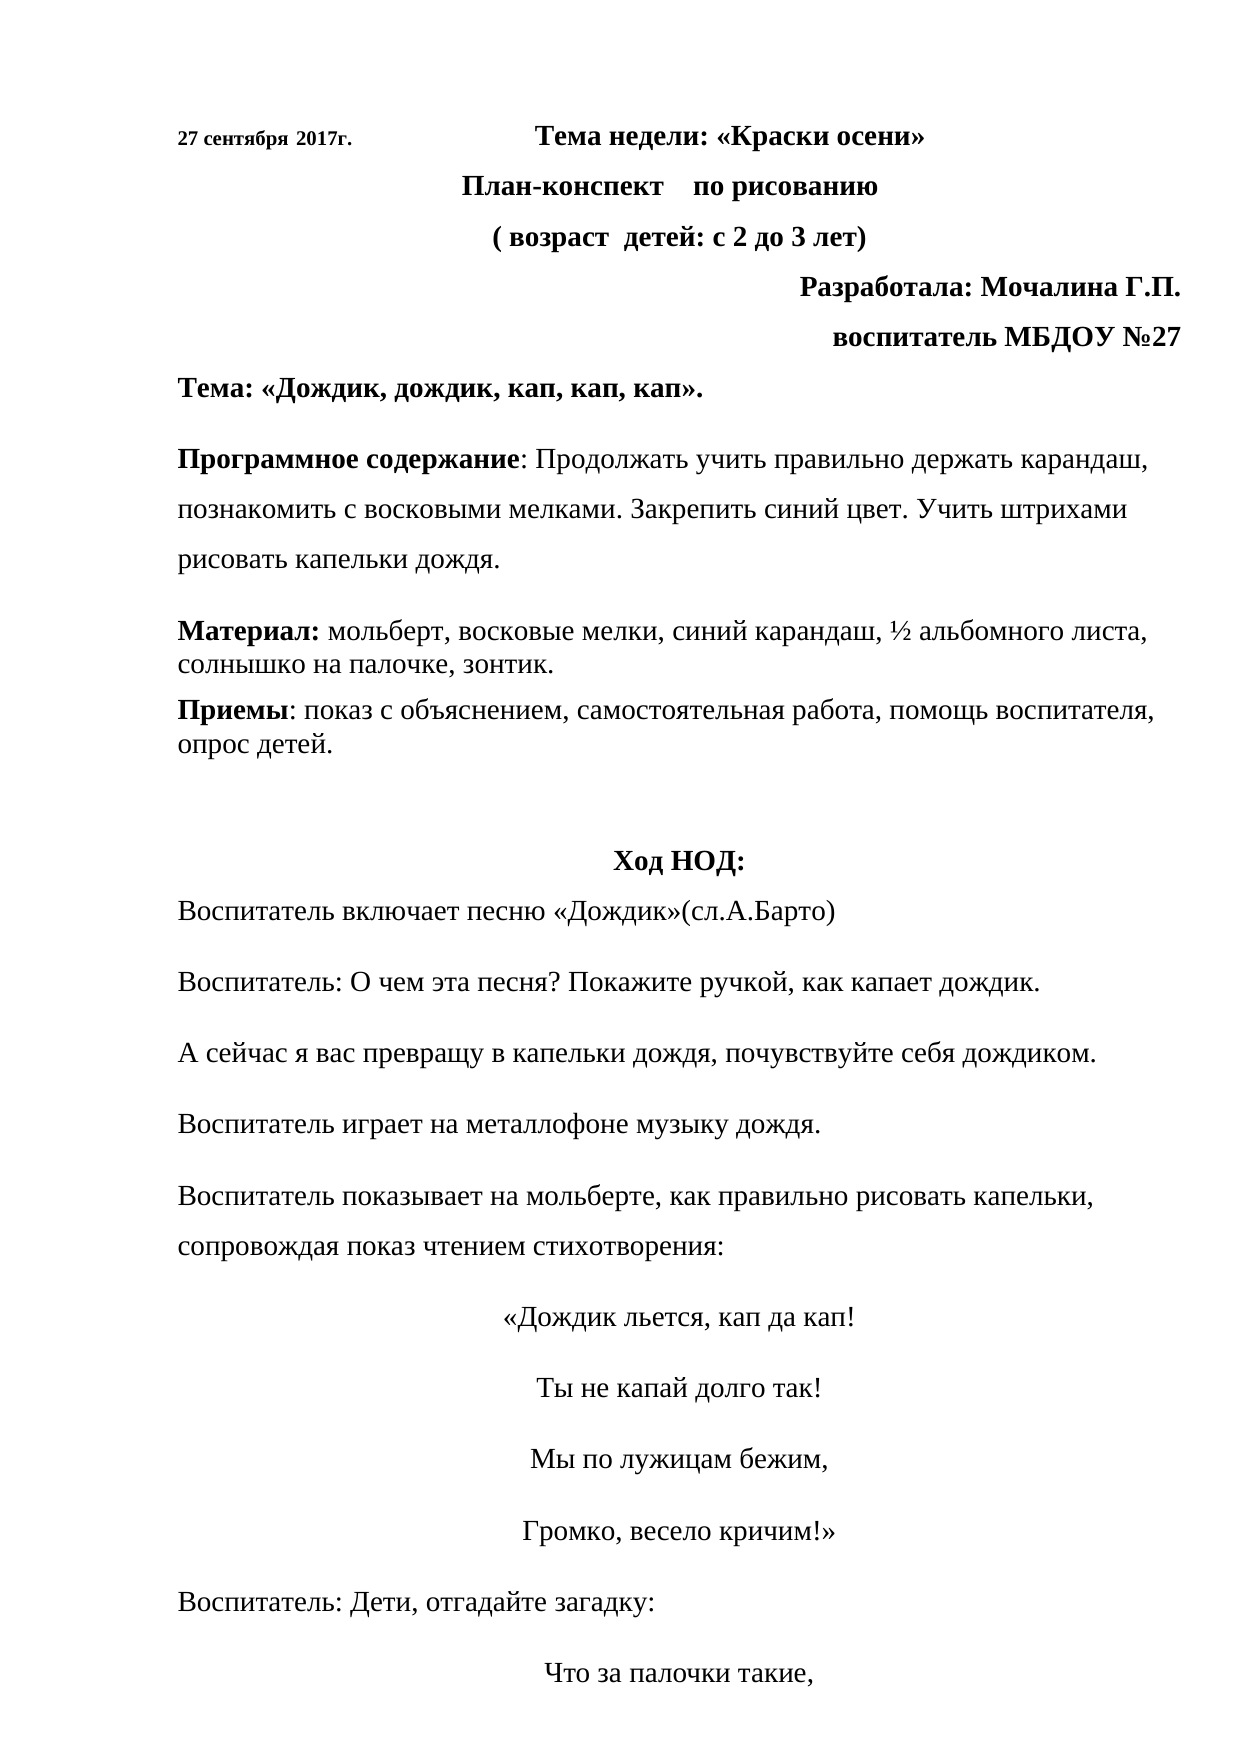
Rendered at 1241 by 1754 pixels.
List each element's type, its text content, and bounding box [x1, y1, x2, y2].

text А сейчас я вас превращу в капельки дождя, почувствуйте себя дождиком. [177, 1036, 1181, 1069]
text Громко, весело кричим!» [177, 1513, 1181, 1546]
text ( возраст детей: с 2 до 3 лет) [177, 219, 1181, 252]
text Мы по лужицам бежим, [177, 1442, 1181, 1475]
text Воспитатель: О чем эта песня? Покажите ручкой, как капает дождик. [177, 964, 1181, 998]
text Воспитатель: Дети, отгадайте загадку: [177, 1584, 1181, 1617]
text Разработала: Мочалина Г.П. [177, 269, 1181, 303]
text Ты не капай долго так! [177, 1370, 1181, 1404]
text «Дождик льется, кап да кап! [177, 1299, 1181, 1333]
text Ход НОД: [177, 843, 1181, 876]
text План-конспект по рисованию [177, 168, 1181, 202]
text Воспитатель играет на металлофоне музыку дождя. [177, 1107, 1181, 1140]
text Материал: мольберт, восковые мелки, синий карандаш, ½ альбомного листа, солнышко на палочке, зонтик. [177, 613, 1181, 680]
text Приемы: показ с объяснением, самостоятельная работа, помощь воспитателя, опрос детей. [177, 692, 1181, 759]
text Воспитатель показывает на мольберте, как правильно рисовать капельки, сопровождая показ чтением стихотворения: [177, 1178, 1181, 1262]
text Программное содержание: Продолжать учить правильно держать карандаш, познакомить с восковыми мелками. Закрепить синий цвет. Учить штрихами рисовать капельки дождя. [177, 441, 1181, 575]
text Тема: «Дождик, дождик, кап, кап, кап». [177, 370, 1181, 403]
text воспитатель МБДОУ №27 [177, 319, 1181, 353]
text 27 сентября 2017г. Тема недели: «Краски осени» [177, 118, 1181, 152]
text Что за палочки такие, [177, 1655, 1181, 1688]
text Воспитатель включает песню «Дождик»(сл.А.Барто) [177, 893, 1181, 927]
